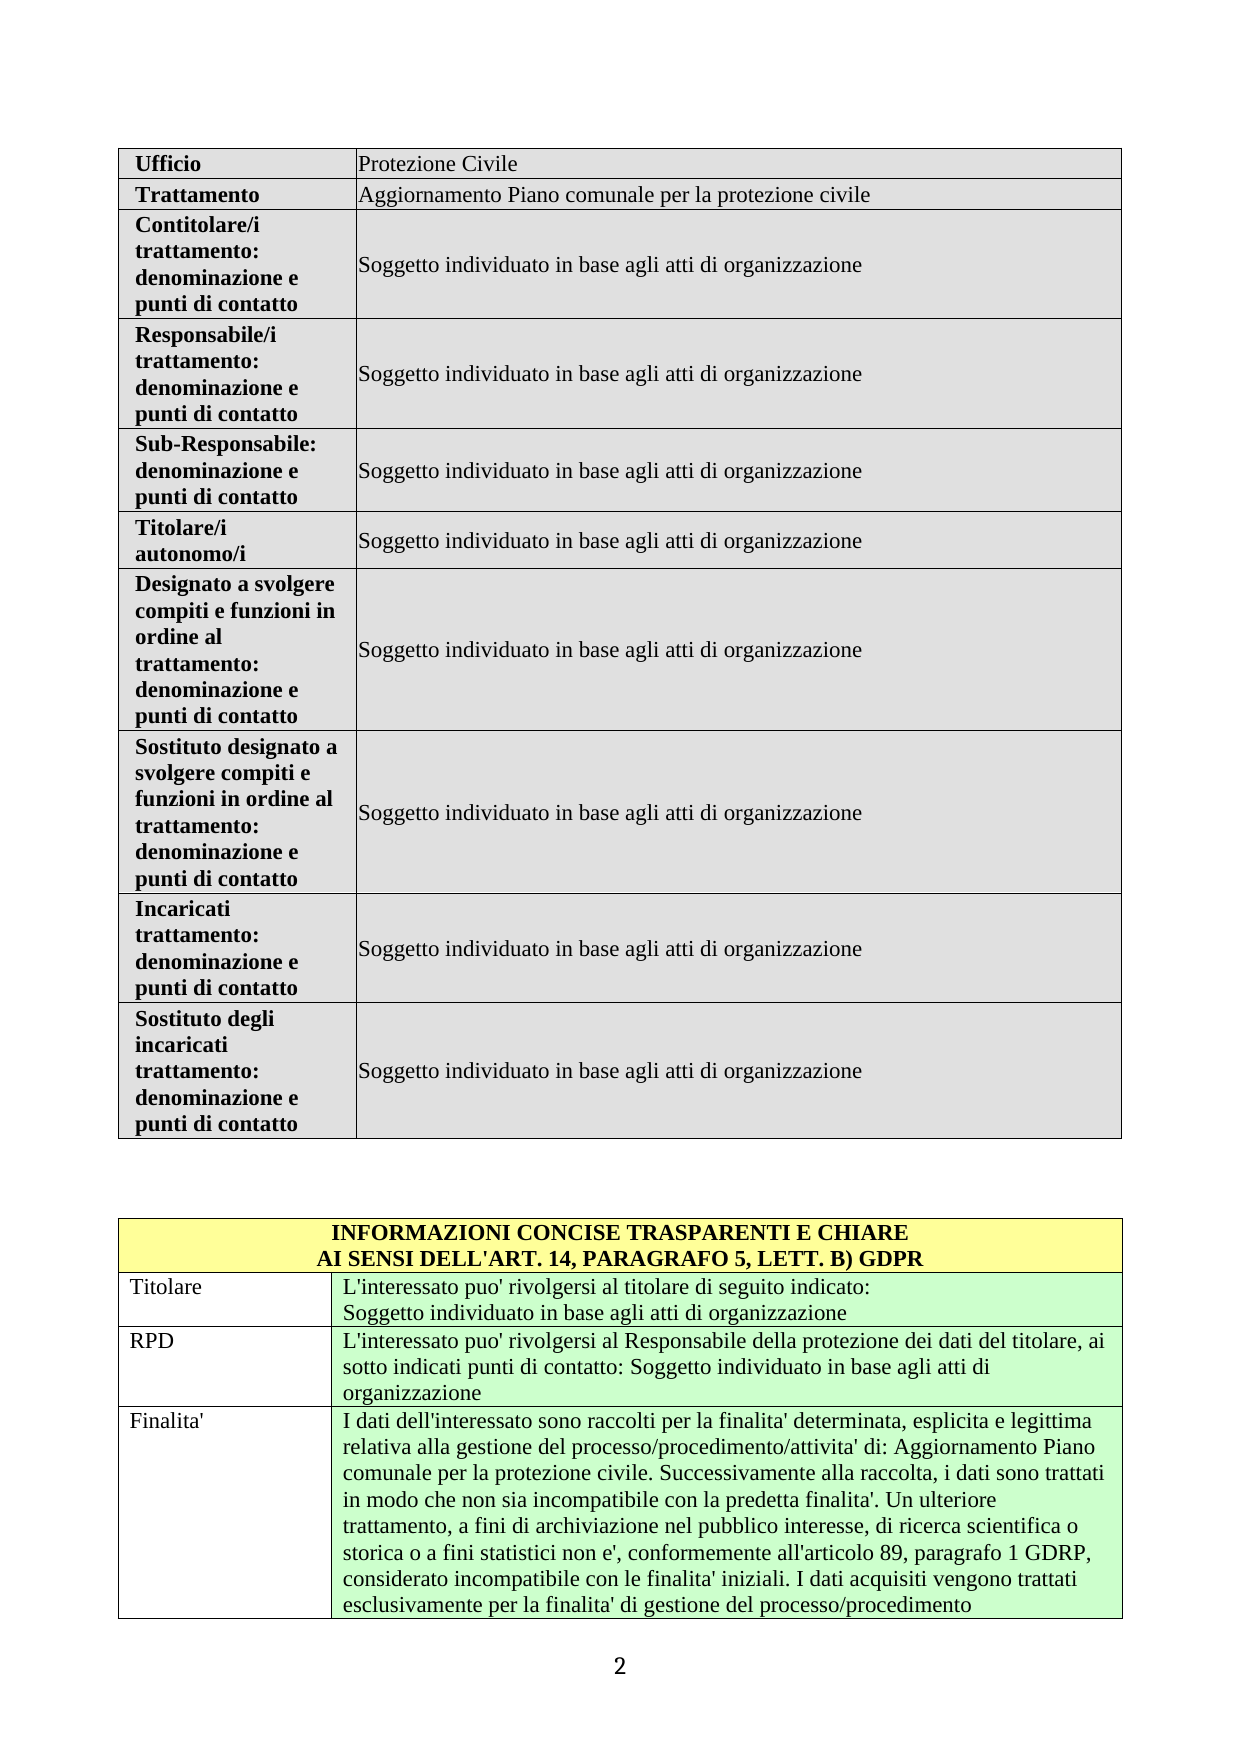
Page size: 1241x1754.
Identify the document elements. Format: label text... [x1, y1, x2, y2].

table_cell Titolare/i autonomo/i [119, 512, 356, 568]
table_cell Contitolare/i trattamento: denominazione e punti di contatto [119, 210, 356, 318]
table_header INFORMAZIONI CONCISE TRASPARENTI E CHIARE AI SENSI DELL'ART. 14, PARAGRAFO 5, LETT. B) GDPR [119, 1219, 1122, 1272]
table_cell Soggetto individuato in base agli atti di organizzazione [357, 210, 1121, 318]
table_cell L'interessato puo' rivolgersi al titolare di seguito indicato: Soggetto individuato in base agli atti di organizzazione [332, 1273, 1122, 1326]
table_cell Sub-Responsabile: denominazione e punti di contatto [119, 429, 356, 511]
table_cell Soggetto individuato in base agli atti di organizzazione [357, 429, 1121, 511]
table_cell Soggetto individuato in base agli atti di organizzazione [357, 1003, 1121, 1138]
table_cell Incaricati trattamento: denominazione e punti di contatto [119, 894, 356, 1002]
table_cell Sostituto degli incaricati trattamento: denominazione e punti di contatto [119, 1003, 356, 1138]
table_cell Finalita' [119, 1407, 331, 1618]
table_cell Designato a svolgere compiti e funzioni in ordine al trattamento: denominazione e punti di contatto [119, 569, 356, 730]
table_cell Responsabile/i trattamento: denominazione e punti di contatto [119, 319, 356, 428]
table_cell Titolare [119, 1273, 331, 1326]
table_cell Protezione Civile [357, 149, 1121, 178]
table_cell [332, 1407, 1122, 1618]
table_cell Sostituto designato a svolgere compiti e funzioni in ordine al trattamento: denominazione e punti di contatto [119, 731, 356, 892]
table_cell Soggetto individuato in base agli atti di organizzazione [357, 512, 1121, 568]
table_cell Soggetto individuato in base agli atti di organizzazione [357, 569, 1121, 730]
table_cell RPD [119, 1327, 331, 1406]
table_cell Soggetto individuato in base agli atti di organizzazione [357, 894, 1121, 1002]
table_cell Soggetto individuato in base agli atti di organizzazione [357, 319, 1121, 428]
table_cell L'interessato puo' rivolgersi al Responsabile della protezione dei dati del titolare, ai sotto indicati punti di contatto: Soggetto individuato in base agli atti di organizzazione [332, 1327, 1122, 1406]
table_cell Ufficio [119, 149, 356, 178]
table_cell Aggiornamento Piano comunale per la protezione civile [357, 179, 1121, 209]
table_cell Trattamento [119, 179, 356, 209]
table_cell Soggetto individuato in base agli atti di organizzazione [357, 731, 1121, 892]
